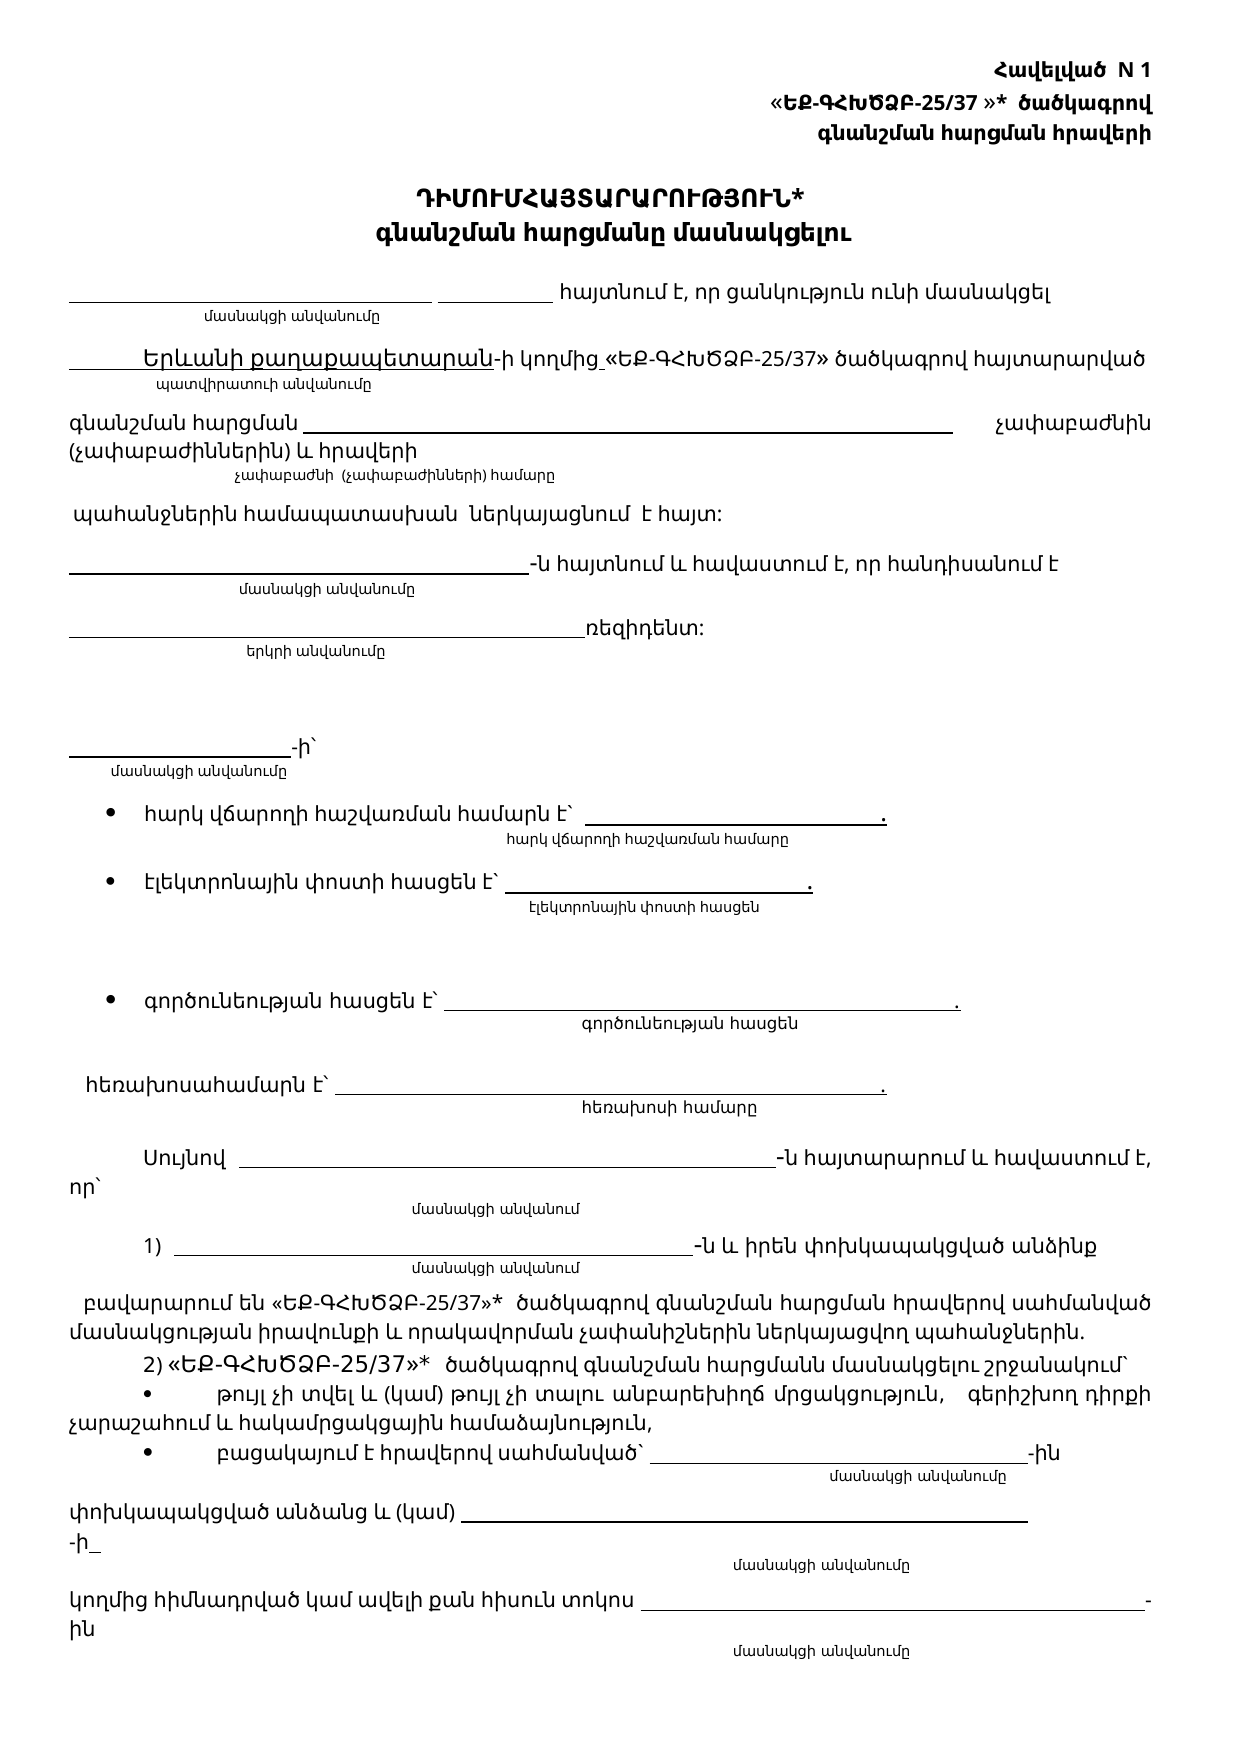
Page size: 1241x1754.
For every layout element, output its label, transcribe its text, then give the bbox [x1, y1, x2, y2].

text էլեկտրոնային փոստի հասցեն [69, 897, 1152, 931]
text Երևանի քաղաքապետարան-ի կողմից «ԵՔ-ԳՀԽԾՁԲ-25/37» ծածկագրով հայտարարված [69, 340, 1152, 374]
text գործունեության հասցեն [69, 1014, 1152, 1033]
text մասնակցի անվանումը [69, 1468, 1152, 1497]
text 2) «ԵՔ-ԳՀԽԾՁԲ-25/37»* ծածկագրով գնանշման հարցմանն մասնակցելու շրջանակում` [69, 1345, 1152, 1379]
text Սույնով -ն հայտարարում և հավաստում է, որ՝ [69, 1142, 1152, 1201]
list հարկ վճարողի հաշվառման համարն է` . [106, 795, 1152, 829]
text պահանջներին համապատասխան ներկայացնում է հայտ: [69, 499, 1152, 527]
list բացակայում է հրավերով սահմանված` -ին [69, 1436, 1152, 1468]
list գործունեության հասցեն է՝ . [106, 986, 1152, 1014]
text Հավելված N 1 [69, 56, 1152, 84]
text ԴԻՄՈՒՄՀԱՅՏԱՐԱՐՈՒԹՅՈՒՆ* [69, 181, 1152, 214]
text մասնակցի անվանումը [69, 1556, 1152, 1586]
text -ն հայտնում և հավաստում է, որ հանդիսանում է [69, 544, 1152, 578]
text հեռախոսահամարն է՝ . [69, 1070, 1152, 1098]
list թույլ չի տվել և (կամ) թույլ չի տալու անբարեխիղճ մրցակցություն, գերիշխող դիրքի չարաշահում և հակամրցակցային համաձայնություն, [69, 1379, 1152, 1436]
text գնանշման հարցման հրավերի [69, 118, 1152, 146]
text չափաբաժնի (չափաբաժինների) համարը [69, 465, 1152, 499]
subtitle գնանշման հարցմանը մասնակցելու [69, 214, 1152, 249]
text հեռախոսի համարը [69, 1098, 1152, 1118]
list էլեկտրոնային փոստի հասցեն է` . [106, 863, 1152, 897]
text մասնակցի անվանումը [69, 306, 1152, 340]
text փոխկապակցված անձանց և (կամ) -ի [69, 1497, 1152, 1556]
text կողմից հիմնադրված կամ ավելի քան հիսուն տոկոս -ին [69, 1586, 1152, 1642]
text մասնակցի անվանում [69, 1201, 1152, 1230]
text հայտնում է, որ ցանկություն ունի մասնակցել [69, 277, 1152, 306]
text գնանշման հարցման չափաբաժնին (չափաբաժիններին) և հրավերի [69, 408, 1152, 465]
text «ԵՔ-ԳՀԽԾՁԲ-25/37 »* ծածկագրով [69, 84, 1152, 118]
text ռեզիդենտ: [69, 613, 1152, 641]
text մասնակցի անվանումը [69, 578, 1152, 613]
text -ի՝ [69, 732, 1152, 761]
text երկրի անվանումը [69, 641, 1152, 675]
text մասնակցի անվանումը [69, 1642, 1152, 1672]
text մասնակցի անվանում [69, 1259, 1152, 1288]
text պատվիրատուի անվանումը [69, 374, 1152, 408]
text հարկ վճարողի հաշվառման համարը [69, 829, 1152, 863]
text 1) -ն և իրեն փոխկապակցված անձինք [69, 1230, 1152, 1259]
text մասնակցի անվանումը [69, 761, 1152, 795]
text բավարարում են «ԵՔ-ԳՀԽԾՁԲ-25/37»* ծածկագրով գնանշման հարցման հրավերով սահմանված մասնակցության իրավունքի և որակավորման չափանիշներին ներկայացվող պահանջներին. [69, 1288, 1152, 1345]
